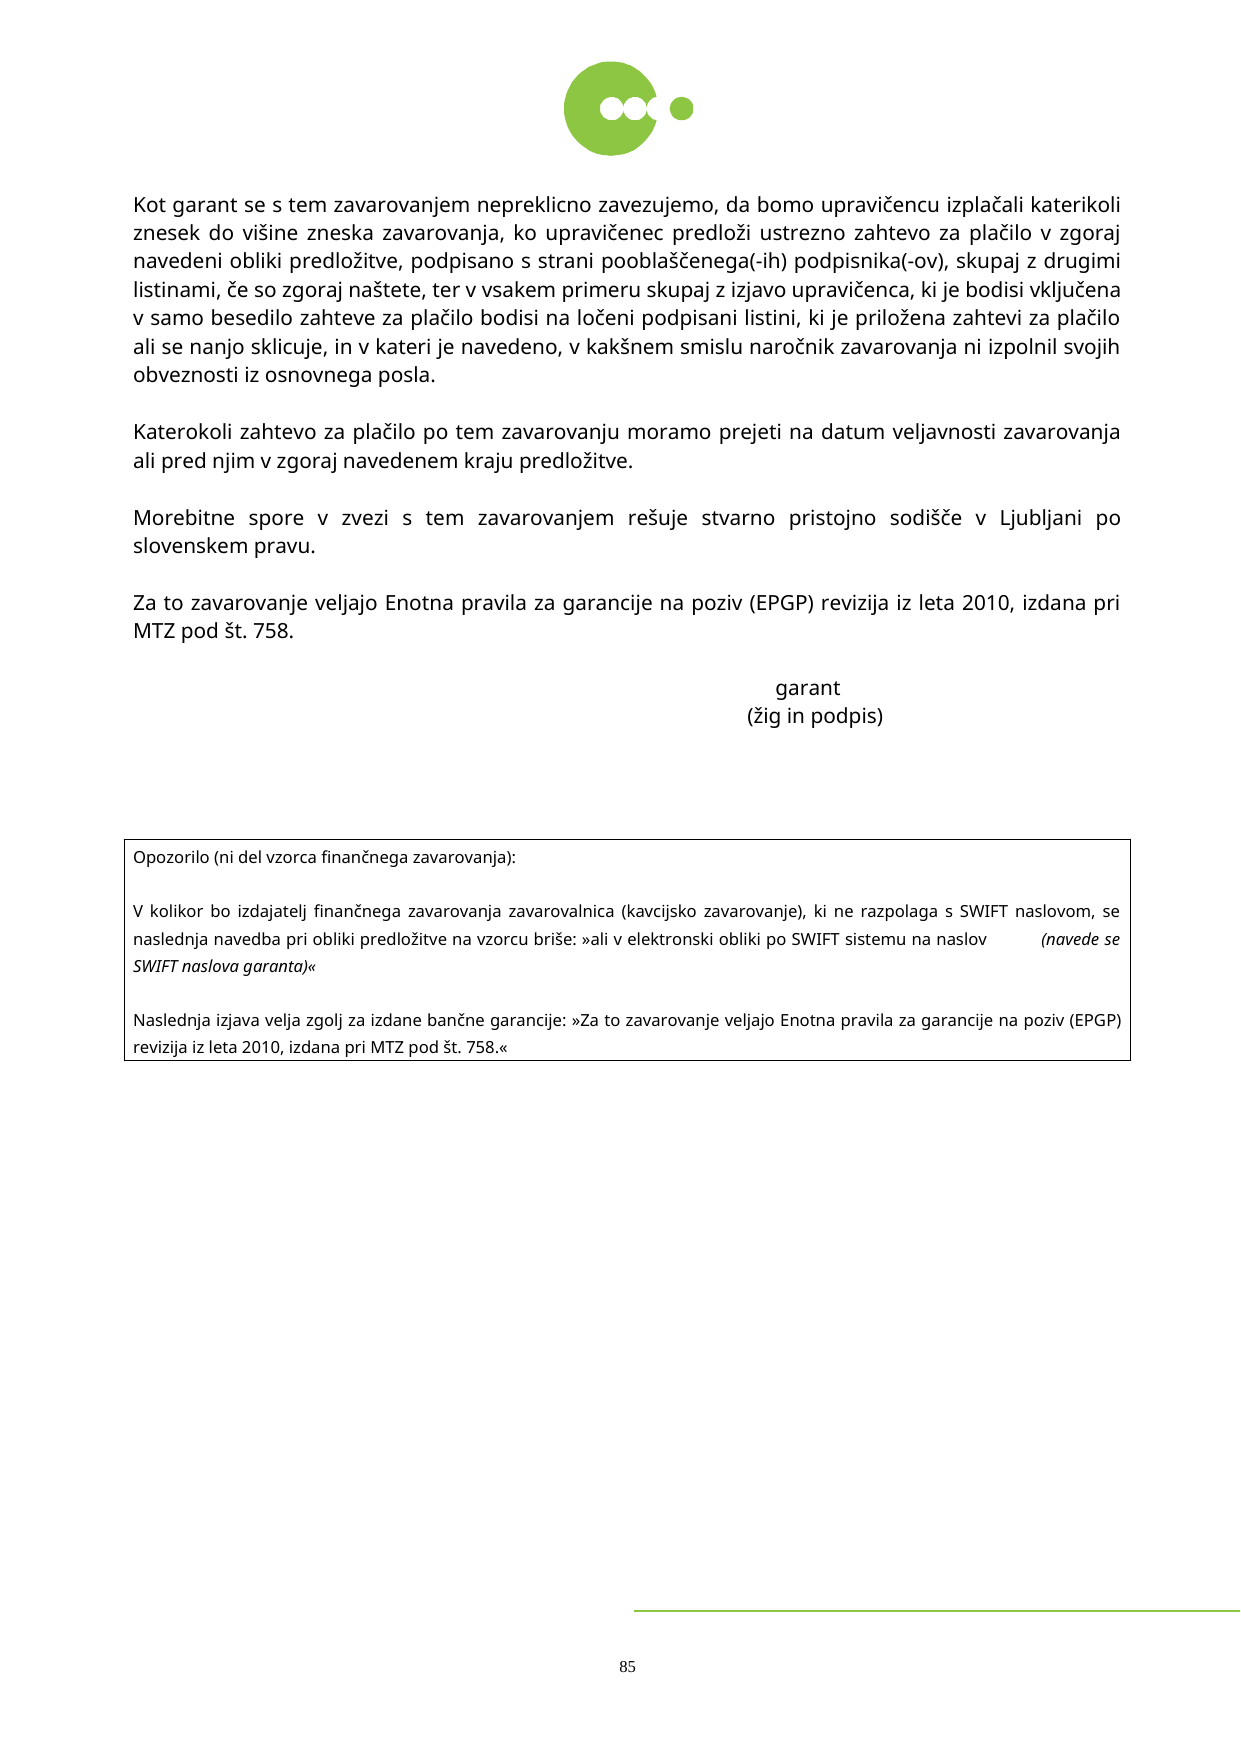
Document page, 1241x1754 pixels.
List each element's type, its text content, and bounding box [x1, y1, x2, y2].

text V kolikor bo izdajatelj finančnega zavarovanja zavarovalnica (kavcijsko zavarovanje), ki ne razpolaga s SWIFT naslovom, se naslednja navedba pri obliki predložitve na vzorcu briše: »ali v elektronski obliki po SWIFT sistemu na naslov (navede se SWIFT naslova garanta)« [133, 896, 1122, 977]
text Katerokoli zahtevo za plačilo po tem zavarovanju moramo prejeti na datum veljavnosti zavarovanja ali pred njim v zgoraj navedenem kraju predložitve. [133, 417, 1122, 474]
text Opozorilo (ni del vzorca finančnega zavarovanja): [125, 840, 1130, 869]
text Naslednja izjava velja zgolj za izdane bančne garancije: »Za to zavarovanje veljajo Enotna pravila za garancije na poziv (EPGP) revizija iz leta 2010, izdana pri MTZ pod št. 758.« [125, 1001, 1130, 1060]
text Morebitne spore v zvezi s tem zavarovanjem rešuje stvarno pristojno sodišče v Ljubljani po slovenskem pravu. [133, 503, 1122, 559]
text Za to zavarovanje veljajo Enotna pravila za garancije na poziv (EPGP) revizija iz leta 2010, izdana pri MTZ pod št. 758. [133, 588, 1122, 645]
text Kot garant se s tem zavarovanjem nepreklicno zavezujemo, da bomo upravičencu izplačali katerikoli znesek do višine zneska zavarovanja, ko upravičenec predloži ustrezno zahtevo za plačilo v zgoraj navedeni obliki predložitve, podpisano s strani pooblaščenega(-ih) podpisnika(-ov), skupaj z drugimi listinami, če so zgoraj naštete, ter v vsakem primeru skupaj z izjavo upravičenca, ki je bodisi vključena v samo besedilo zahteve za plačilo bodisi na ločeni podpisani listini, ki je priložena zahtevi za plačilo ali se nanjo sklicuje, in v kateri je navedeno, v kakšnem smislu naročnik zavarovanja ni izpolnil svojih obveznosti iz osnovnega posla. [133, 190, 1122, 389]
text garant (žig in podpis) [133, 673, 1122, 730]
